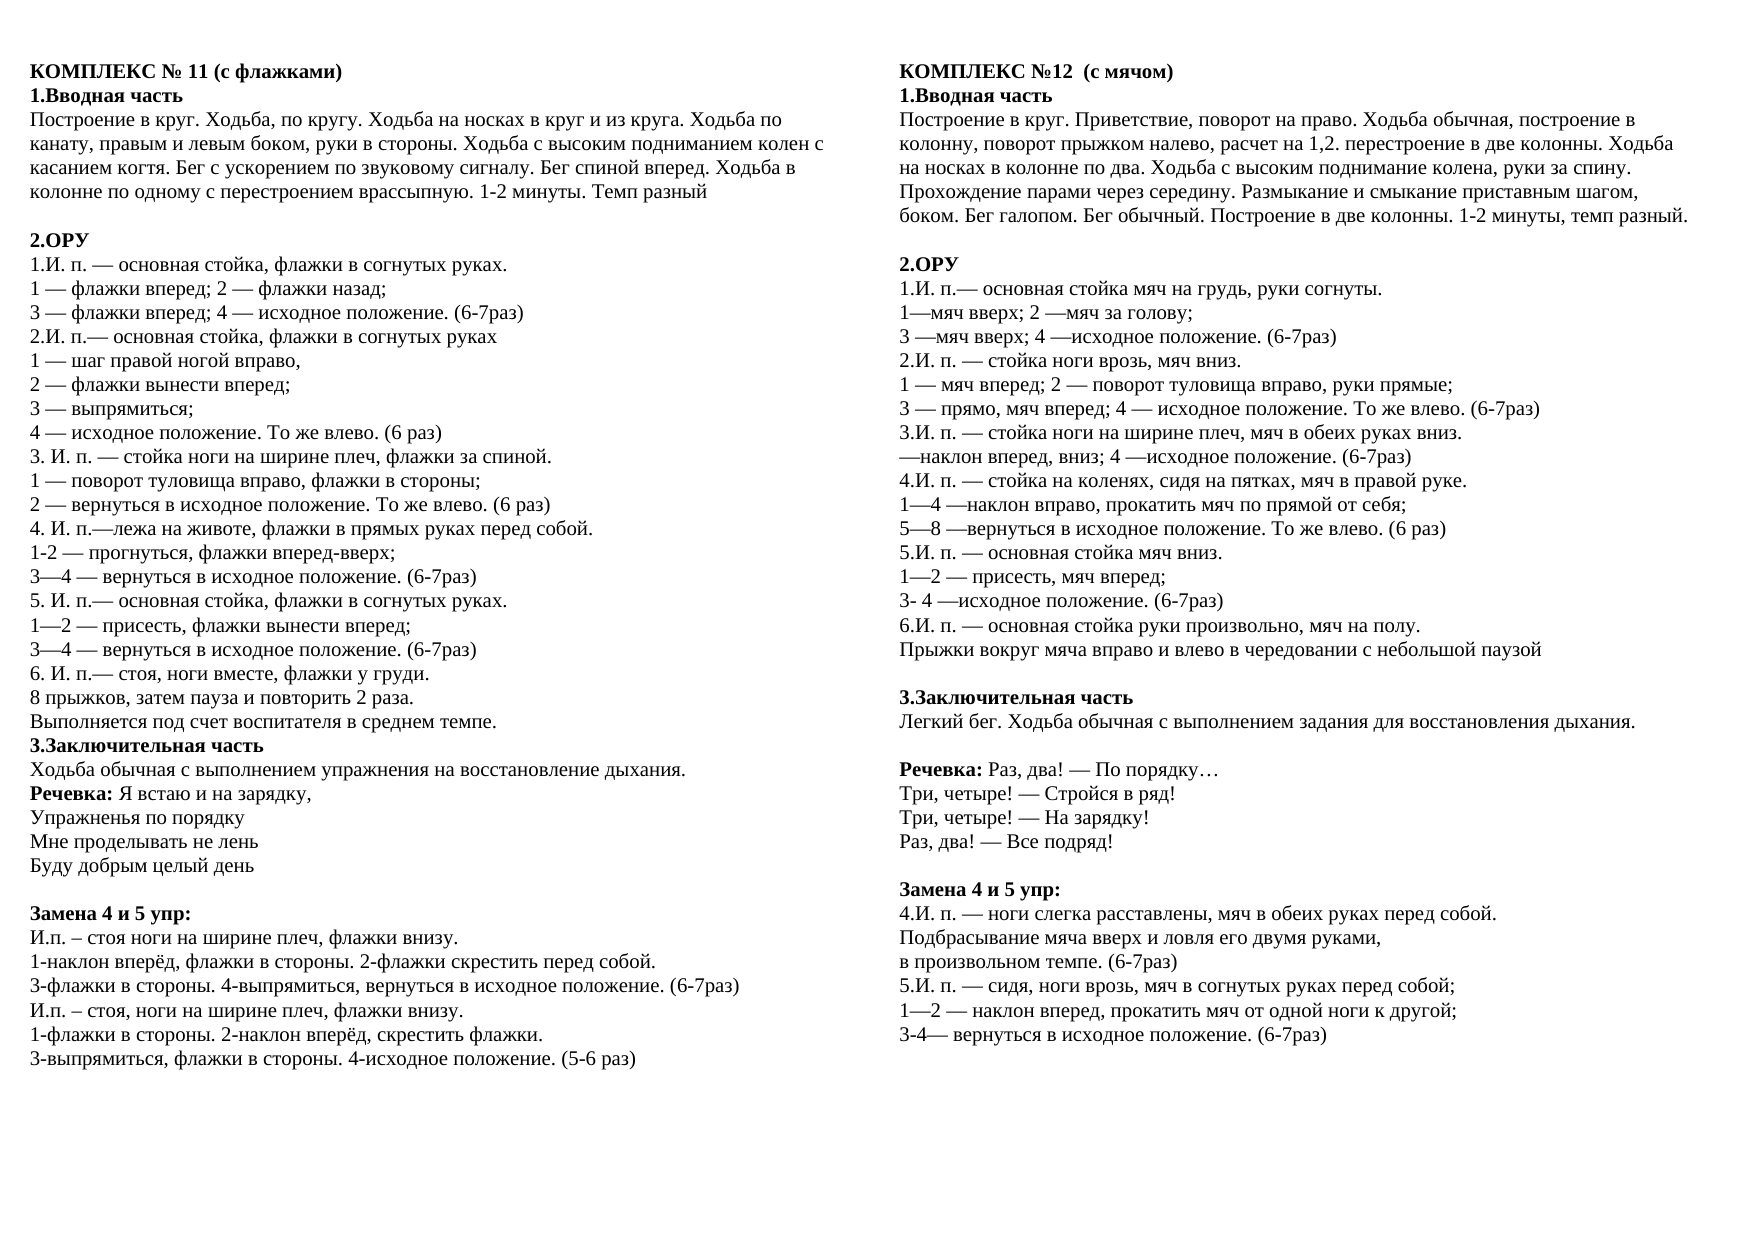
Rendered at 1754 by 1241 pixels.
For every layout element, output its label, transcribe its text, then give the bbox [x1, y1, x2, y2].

text 3.И. п. — стойка ноги на ширине плеч, мяч в обеих руках вниз. [899, 420, 1695, 444]
text 3- 4 —исходное положение. (6-7раз) [899, 588, 1695, 612]
text Раз, два! — Все подряд! [899, 829, 1695, 853]
text 3-флажки в стороны. 4-выпрямиться, вернуться в исходное положение. (6-7раз) [29, 973, 825, 997]
text Построение в круг. Приветствие, поворот на право. Ходьба обычная, построение в колонну, поворот прыжком налево, расчет на 1,2. перестроение в две колонны. Ходьба на носках в колонне по два. Ходьба с высоким поднимание колена, руки за спину. Прохождение парами через середину. Размыкание и смыкание приставным шагом, боком. Бег галопом. Бег обычный. Построение в две колонны. 1-2 минуты, темп разный. [899, 107, 1695, 227]
text И.п. – стоя, ноги на ширине плеч, флажки внизу. [29, 997, 825, 1022]
text 1-флажки в стороны. 2-наклон вперёд, скрестить флажки. [29, 1022, 825, 1046]
text 5.И. п. — сидя, ноги врозь, мяч в согнутых руках перед собой; [899, 973, 1695, 997]
text 1 — шаг правой ногой вправо, [29, 348, 825, 372]
text 3.Заключительная часть [29, 733, 825, 757]
text Речевка: Раз, два! — По порядку… [899, 757, 1695, 781]
text 2 — вернуться в исходное положение. То же влево. (6 раз) [29, 492, 825, 516]
text 1—2 — присесть, мяч вперед; [899, 564, 1695, 588]
text 1-наклон вперёд, флажки в стороны. 2-флажки скрестить перед собой. [29, 949, 825, 973]
text 5. И. п.— основная стойка, флажки в согнутых руках. [29, 588, 825, 612]
text Замена 4 и 5 упр: [29, 901, 825, 925]
text 3-выпрямиться, флажки в стороны. 4-исходное положение. (5-6 раз) [29, 1046, 825, 1070]
text 2.И. п.— основная стойка, флажки в согнутых руках [29, 324, 825, 348]
text Буду добрым целый день [29, 853, 825, 877]
text 4. И. п.—лежа на животе, флажки в прямых руках перед собой. [29, 516, 825, 540]
text 2.ОРУ [29, 227, 825, 252]
text 2.ОРУ [899, 252, 1695, 276]
text 3—4 — вернуться в исходное положение. (6-7раз) [29, 564, 825, 588]
text 1.Вводная часть [29, 83, 825, 107]
text Построение в круг. Ходьба, по кругу. Ходьба на носках в круг и из круга. Ходьба по канату, правым и левым боком, руки в стороны. Ходьба с высоким подниманием колен с касанием когтя. Бег с ускорением по звуковому сигналу. Бег спиной вперед. Ходьба в колонне по одному с перестроением врассыпную. 1-2 минуты. Темп разный [29, 107, 825, 203]
text 5—8 —вернуться в исходное положение. То же влево. (6 раз) [899, 516, 1695, 540]
text —наклон вперед, вниз; 4 —исходное положение. (6-7раз) [899, 444, 1695, 468]
text Выполняется под счет воспитателя в среднем темпе. [29, 709, 825, 733]
text Замена 4 и 5 упр: [899, 877, 1695, 901]
text Три, четыре! — Стройся в ряд! [899, 781, 1695, 805]
text 2 — флажки вынести вперед; [29, 372, 825, 396]
text 8 прыжков, затем пауза и повторить 2 раза. [29, 685, 825, 709]
text 4 — исходное положение. То же влево. (6 раз) [29, 420, 825, 444]
text 1.И. п.— основная стойка мяч на грудь, руки согнуты. [899, 276, 1695, 300]
text КОМПЛЕКС № 11 (с флажками) [29, 59, 825, 83]
text Упражненья по порядку [29, 805, 825, 829]
text 3. И. п. — стойка ноги на ширине плеч, флажки за спиной. [29, 444, 825, 468]
text 1—2 — присесть, флажки вынести вперед; [29, 612, 825, 637]
text 1-2 — прогнуться, флажки вперед-вверх; [29, 540, 825, 564]
text Подбрасывание мяча вверх и ловля его двумя руками, [899, 925, 1695, 949]
text 1—4 —наклон вправо, прокатить мяч по прямой от себя; [899, 492, 1695, 516]
text 6.И. п. — основная стойка руки произвольно, мяч на полу. [899, 612, 1695, 637]
text 1 — мяч вперед; 2 — поворот туловища вправо, руки прямые; [899, 372, 1695, 396]
text 6. И. п.— стоя, ноги вместе, флажки у груди. [29, 661, 825, 685]
text 3—4 — вернуться в исходное положение. (6-7раз) [29, 637, 825, 661]
text 3 — выпрямиться; [29, 396, 825, 420]
text 3-4— вернуться в исходное положение. (6-7раз) [899, 1022, 1695, 1046]
text 3 — прямо, мяч вперед; 4 — исходное положение. То же влево. (6-7раз) [899, 396, 1695, 420]
text 1.Вводная часть [899, 83, 1695, 107]
text 2.И. п. — стойка ноги врозь, мяч вниз. [899, 348, 1695, 372]
text в произвольном темпе. (6-7раз) [899, 949, 1695, 973]
text Ходьба обычная с выполнением упражнения на восстановление дыхания. [29, 757, 825, 781]
text Прыжки вокруг мяча вправо и влево в чередовании с небольшой паузой [899, 637, 1695, 661]
text Речевка: Я встаю и на зарядку, [29, 781, 825, 805]
text КОМПЛЕКС №12 (с мячом) [899, 59, 1695, 83]
text 1.И. п. — основная стойка, флажки в согнутых руках. [29, 252, 825, 276]
text 1—2 — наклон вперед, прокатить мяч от одной ноги к другой; [899, 997, 1695, 1022]
text 4.И. п. — ноги слегка расставлены, мяч в обеих руках перед собой. [899, 901, 1695, 925]
text Три, четыре! — На зарядку! [899, 805, 1695, 829]
text 1 — флажки вперед; 2 — флажки назад; [29, 276, 825, 300]
text И.п. – стоя ноги на ширине плеч, флажки внизу. [29, 925, 825, 949]
text 1 — поворот туловища вправо, флажки в стороны; [29, 468, 825, 492]
text 3.Заключительная часть [899, 685, 1695, 709]
text 3 —мяч вверх; 4 —исходное положение. (6-7раз) [899, 324, 1695, 348]
text Мне проделывать не лень [29, 829, 825, 853]
text 3 — флажки вперед; 4 — исходное положение. (6-7раз) [29, 300, 825, 324]
text 1—мяч вверх; 2 —мяч за голову; [899, 300, 1695, 324]
text Легкий бег. Ходьба обычная с выполнением задания для восстановления дыхания. [899, 709, 1695, 733]
text 4.И. п. — стойка на коленях, сидя на пятках, мяч в правой руке. [899, 468, 1695, 492]
text 5.И. п. — основная стойка мяч вниз. [899, 540, 1695, 564]
